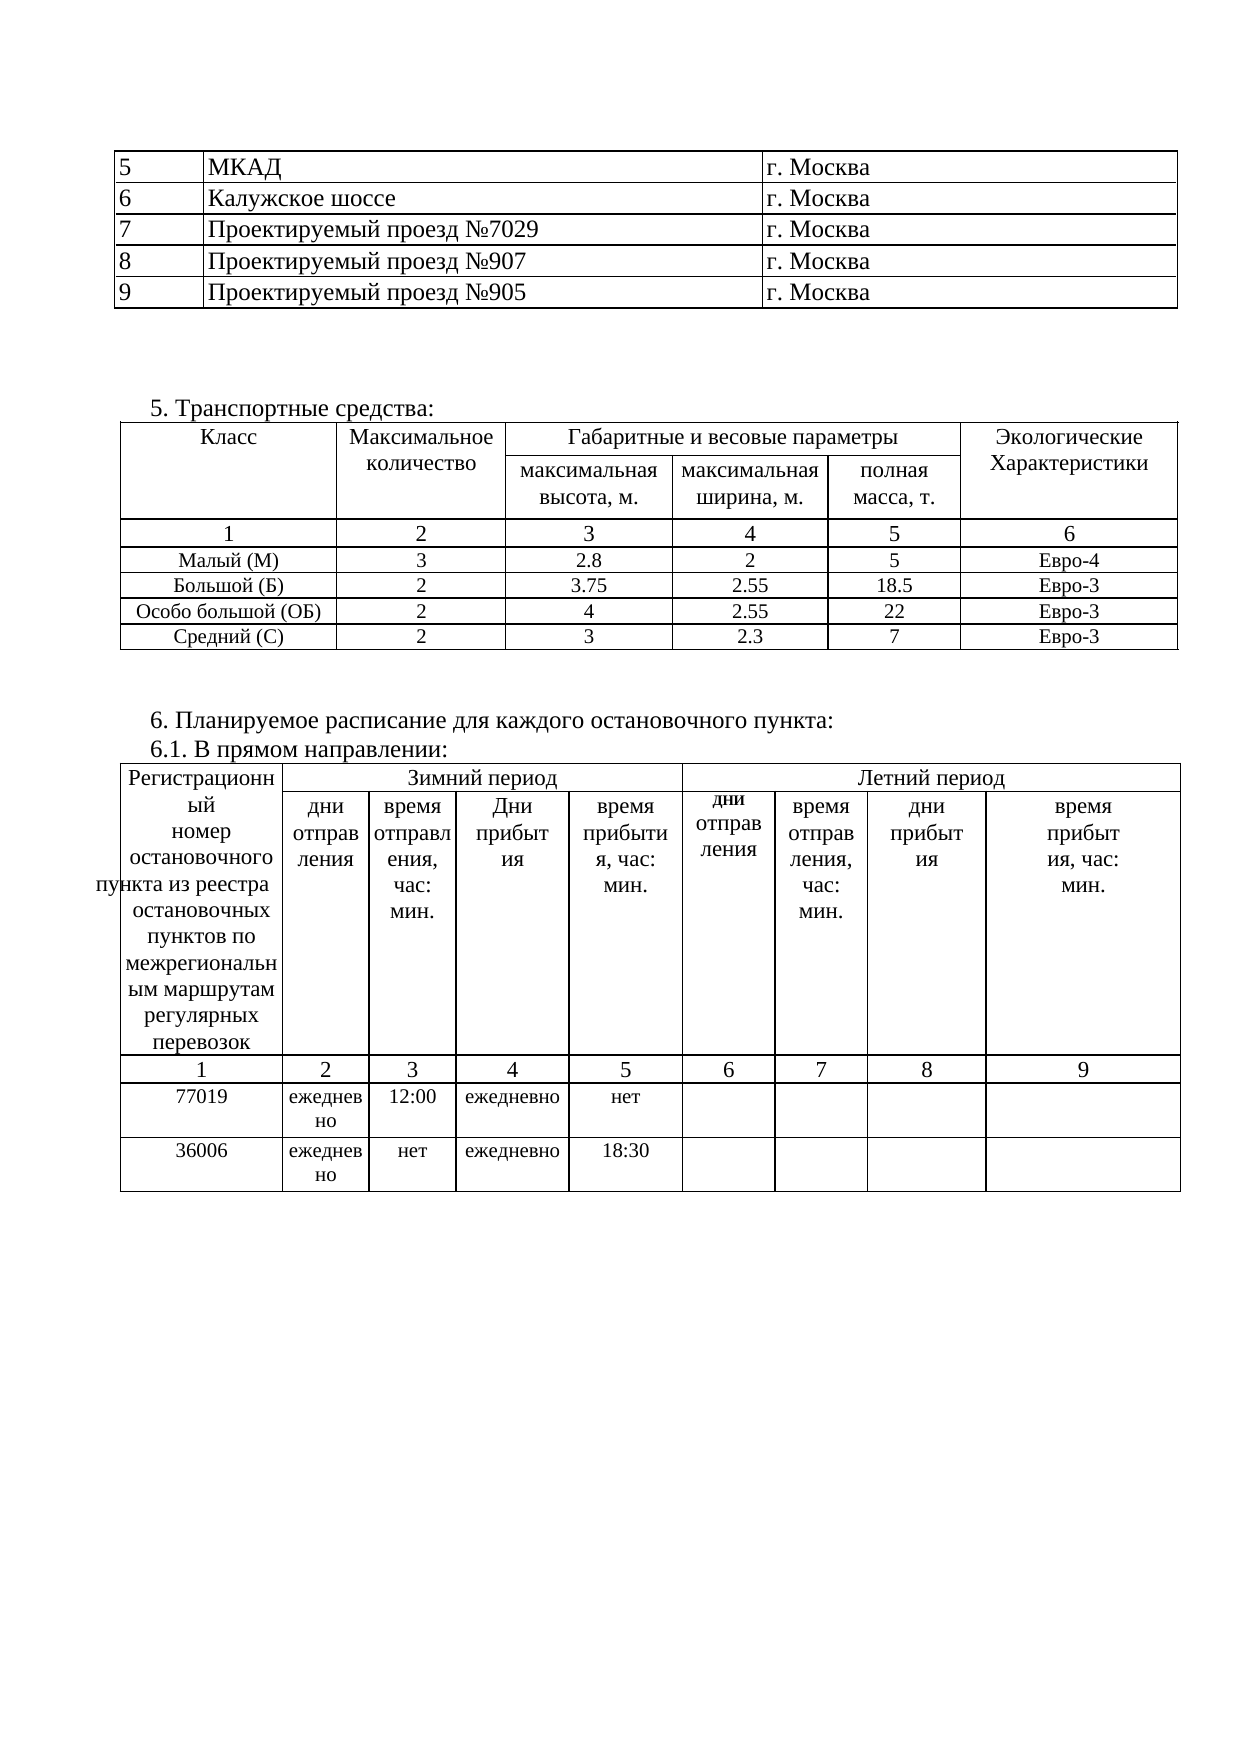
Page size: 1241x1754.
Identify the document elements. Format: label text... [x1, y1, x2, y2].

table_cell 2 [337, 573, 505, 597]
table_cell 5 [829, 548, 960, 572]
table_cell г. Москва [763, 213, 1177, 244]
table_cell 18.5 [829, 573, 960, 597]
table_cell [868, 1138, 985, 1191]
table_cell ДНИ отправ ления [683, 792, 774, 1054]
table_cell нет [570, 1084, 682, 1136]
table_cell Евро-3 [961, 625, 1177, 648]
table_cell 2 [337, 520, 505, 546]
table_cell максимальная ширина, м. [673, 456, 827, 518]
table_cell 2.55 [673, 573, 827, 597]
table_cell 3 [337, 548, 505, 572]
table_cell 3.75 [506, 573, 672, 597]
table_cell Большой (Б) [121, 573, 336, 597]
table_cell 2.3 [673, 625, 827, 648]
table_cell 2.55 [673, 599, 827, 623]
table_cell 77019 [121, 1084, 282, 1136]
table_cell [776, 1084, 867, 1136]
table_cell [987, 1138, 1180, 1191]
table_cell Евро-4 [961, 548, 1177, 572]
table_cell [683, 1138, 774, 1191]
table_cell Особо большой (ОБ) [121, 599, 336, 623]
table_cell г. Москва [763, 181, 1177, 213]
table_cell 3 [506, 625, 672, 648]
table_cell Евро-3 [961, 573, 1177, 597]
table_cell Проектируемый проезд №905 [204, 277, 762, 307]
table_cell 9 [115, 277, 203, 307]
table_cell г. Москва [763, 276, 1177, 307]
table_cell 8 [115, 245, 203, 276]
table_cell 2 [673, 548, 827, 572]
table_cell 12:00 [370, 1084, 455, 1136]
table_cell г. Москва [763, 244, 1177, 276]
table_cell г. Москва [763, 152, 1177, 181]
table_cell дни отправ ления [283, 792, 368, 1054]
table_cell 4 [673, 520, 827, 546]
table_cell 3 [506, 520, 672, 546]
table_cell Евро-3 [961, 599, 1177, 623]
table_cell 9 [987, 1056, 1180, 1082]
table_cell время отправл ения, час: мин. [370, 792, 455, 1054]
table_cell 5 [829, 520, 960, 546]
table_header Габаритные и весовые параметры [506, 423, 960, 455]
table_cell 6 [961, 520, 1177, 546]
table_cell 22 [829, 599, 960, 623]
table_cell 4 [457, 1056, 568, 1082]
text 6.1. В прямом направлении: [150, 734, 1090, 763]
table_cell Проектируемый проезд №907 [204, 246, 762, 276]
table_cell 1 [121, 520, 336, 546]
table_cell Дни прибыт ия [457, 792, 568, 1054]
table_cell 4 [506, 599, 672, 623]
table_cell 1 [121, 1056, 282, 1082]
table_cell 2 [337, 599, 505, 623]
table_cell [683, 1084, 774, 1136]
table_header Регистрационный номер остановочного пункта из реестра остановочных пунктов по межрегиональным маршрутам регулярных перевозок [121, 764, 282, 1054]
table_cell ежедневно [457, 1084, 568, 1136]
table_cell [868, 1084, 985, 1136]
table_cell Малый (М) [121, 548, 336, 572]
table_cell 6 [115, 183, 203, 213]
table_cell 7 [115, 214, 203, 244]
table_cell максимальная высота, м. [506, 456, 672, 518]
table_cell 3 [370, 1056, 455, 1082]
table_cell Проектируемый проезд №7029 [204, 215, 762, 244]
table_cell время прибыт ия, час: мин. [987, 792, 1180, 1054]
table_header Летний период [683, 764, 1180, 791]
table_cell полная масса, т. [829, 456, 960, 518]
table_cell МКАД [204, 152, 762, 181]
table_cell 2 [283, 1056, 368, 1082]
table_cell нет [370, 1138, 455, 1191]
table_cell 7 [829, 625, 960, 648]
table_cell 18:30 [570, 1138, 682, 1191]
table_cell время прибыти я, час: мин. [570, 792, 682, 1054]
table_header Класс [121, 423, 336, 518]
table_cell 5 [115, 152, 203, 181]
table_cell 2.8 [506, 548, 672, 572]
table_header Экологические Характеристики [961, 423, 1177, 518]
table_cell 5 [570, 1056, 682, 1082]
table_cell Средний (С) [121, 625, 336, 648]
table_cell [987, 1084, 1180, 1136]
table_cell ежедневно [283, 1084, 368, 1136]
table_cell Калужское шоссе [204, 183, 762, 213]
table_header Зимний период [283, 764, 682, 791]
table_cell ежедневно [283, 1138, 368, 1191]
table_cell [776, 1138, 867, 1191]
table_cell 6 [683, 1056, 774, 1082]
table_cell 36006 [121, 1138, 282, 1191]
table_cell 8 [868, 1056, 985, 1082]
table_cell время отправ ления, час: мин. [776, 792, 867, 1054]
text 5. Транспортные средства: [150, 393, 1090, 421]
table_cell 7 [776, 1056, 867, 1082]
table_cell ежедневно [457, 1138, 568, 1191]
table_cell дни прибыт ия [868, 792, 985, 1054]
table_cell 2 [337, 625, 505, 648]
table_header Максимальное количество [337, 423, 505, 518]
text 6. Планируемое расписание для каждого остановочного пункта: [150, 705, 1090, 734]
